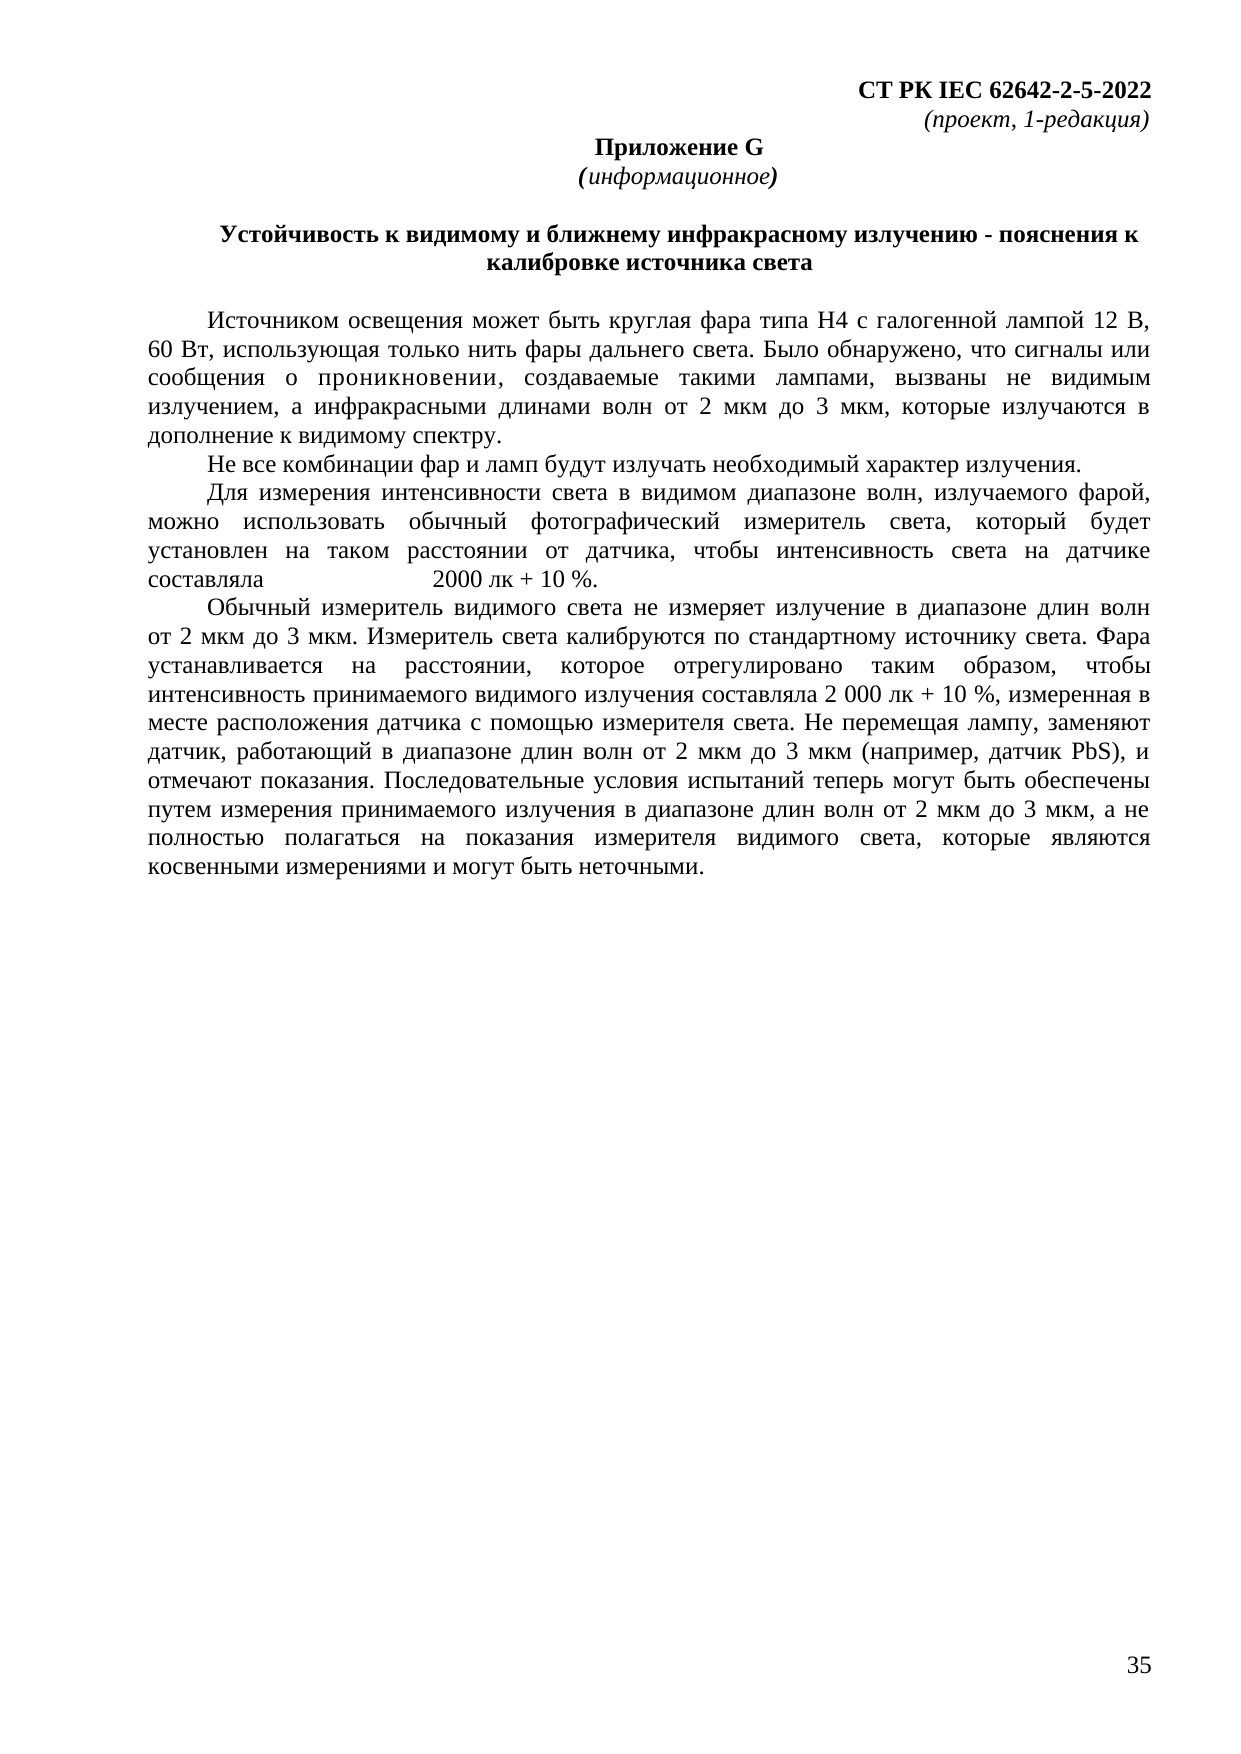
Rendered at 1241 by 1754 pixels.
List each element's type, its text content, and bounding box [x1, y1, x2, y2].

text Для измерения интенсивности света в видимом диапазоне волн, излучаемого фарой, можно использовать обычный фотографический измеритель света, который будет установлен на таком расстоянии от датчика, чтобы интенсивность света на датчике составляла 2000 лк + 10 %. [148, 477, 1152, 592]
text Приложение G [148, 132, 1152, 161]
text Не все комбинации фар и ламп будут излучать необходимый характер излучения. [148, 449, 1152, 477]
text (информационное) [148, 161, 1152, 190]
text Источником освещения может быть круглая фара типа H4 с галогенной лампой 12 В, 60 Вт, использующая только нить фары дальнего света. Было обнаружено, что сигналы или сообщения о проникновении, создаваемые такими лампами, вызваны не видимым излучением, а инфракрасными длинами волн от 2 мкм до 3 мкм, которые излучаются в дополнение к видимому спектру. [148, 305, 1152, 449]
text Обычный измеритель видимого света не измеряет излучение в диапазоне длин волн от 2 мкм до 3 мкм. Измеритель света калибруются по стандартному источнику света. Фара устанавливается на расстоянии, которое отрегулировано таким образом, чтобы интенсивность принимаемого видимого излучения составляла 2 000 лк + 10 %, измеренная в месте расположения датчика с помощью измерителя света. Не перемещая лампу, заменяют датчик, работающий в диапазоне длин волн от 2 мкм до 3 мкм (например, датчик PbS), и отмечают показания. Последовательные условия испытаний теперь могут быть обеспечены путем измерения принимаемого излучения в диапазоне длин волн от 2 мкм до 3 мкм, а не полностью полагаться на показания измерителя видимого света, которые являются косвенными измерениями и могут быть неточными. [148, 592, 1152, 880]
text Устойчивость к видимому и ближнему инфракрасному излучению - пояснения к калибровке источника света [148, 219, 1152, 276]
